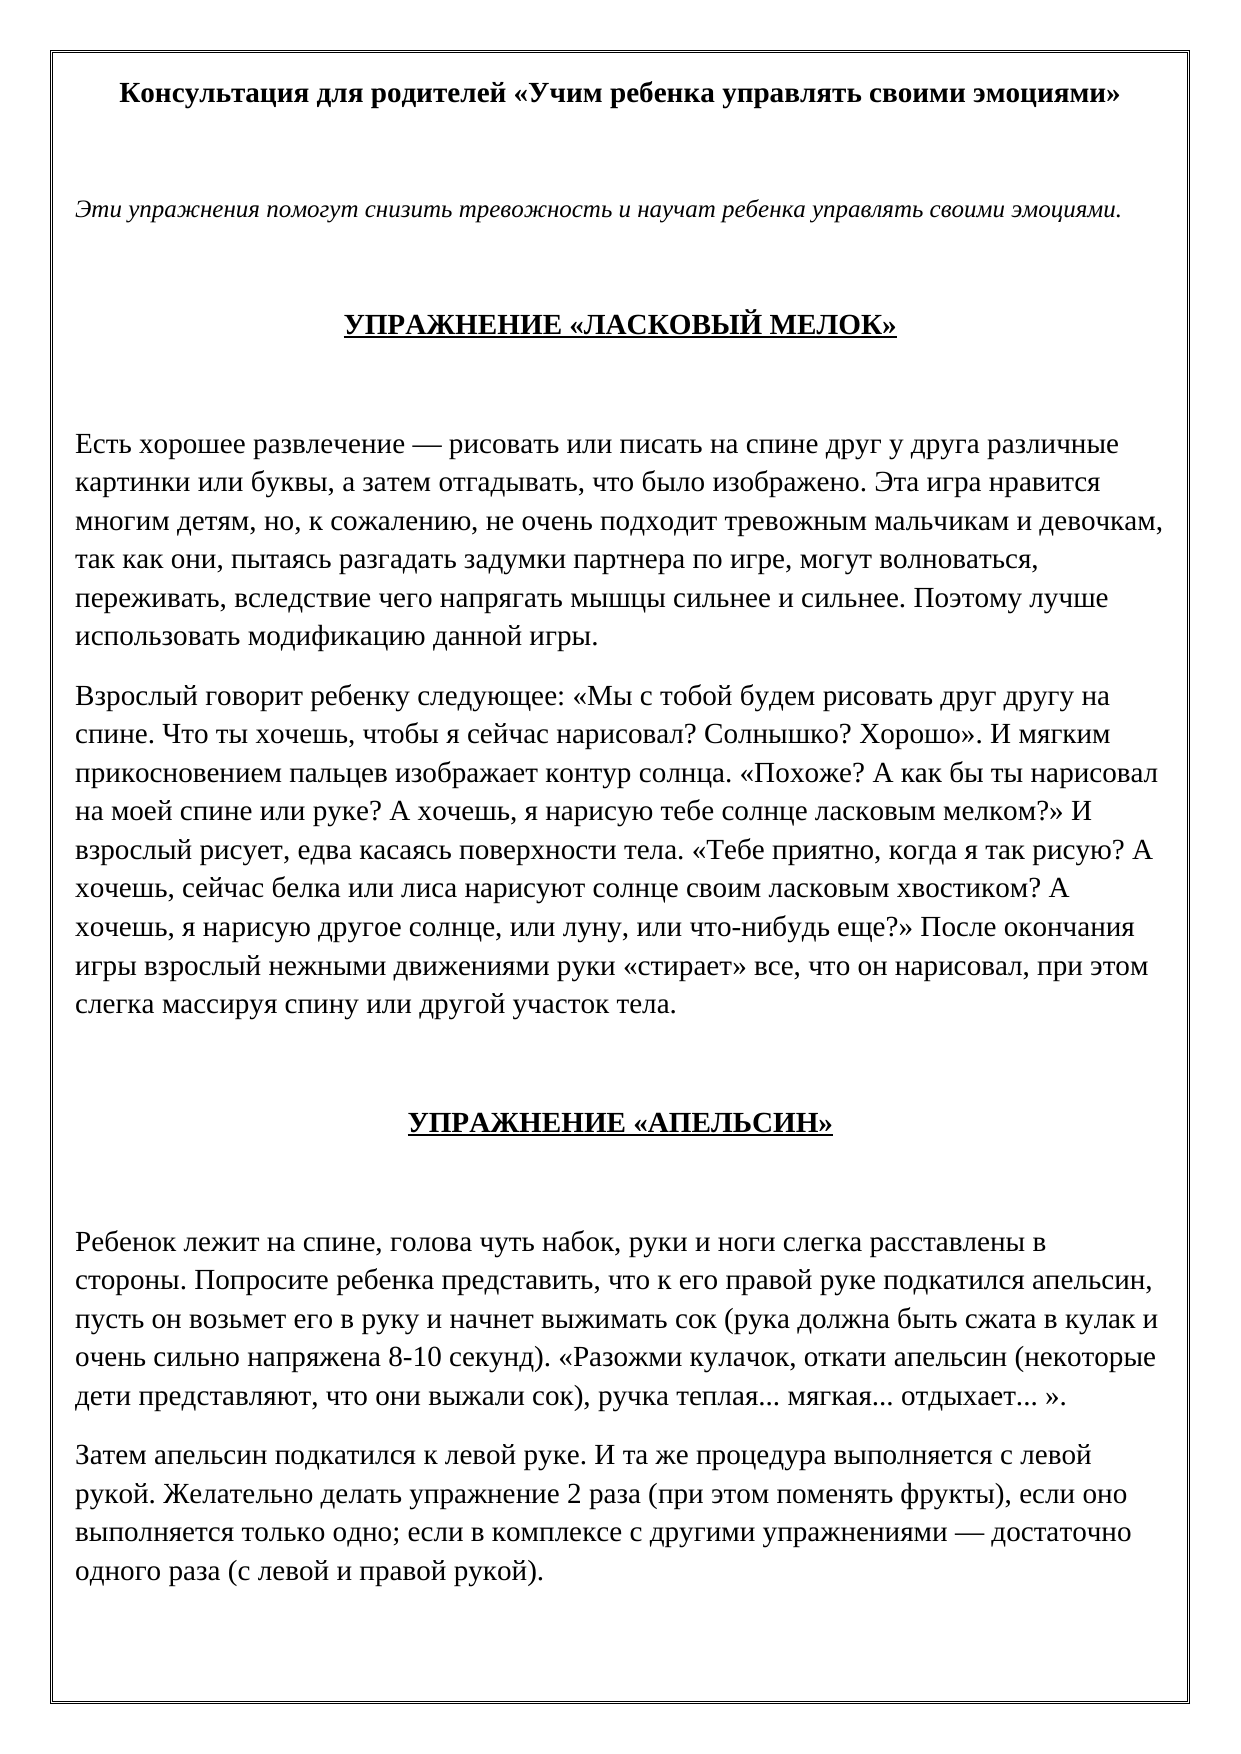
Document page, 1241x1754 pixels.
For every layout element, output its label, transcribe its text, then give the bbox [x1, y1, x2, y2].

text Ребенок лежит на спине, голова чуть набок, руки и ноги слегка расставлены в стороны. Попросите ребенка представить, что к его правой руке подкатился апельсин, пусть он возьмет его в руку и начнет выжимать сок (рука должна быть сжата в кулак и очень сильно напряжена 8-10 секунд). «Разожми кулачок, откати апельсин (некоторые дети представляют, что они выжали сок), ручка теплая... мягкая... отдыхает... ». [75, 1224, 1165, 1411]
text Эти упражнения помогут снизить тревожность и научат ребенка управлять своими эмоциями. [75, 194, 1165, 222]
text УПРАЖНЕНИЕ «ЛАСКОВЫЙ МЕЛОК» [75, 307, 1165, 341]
text Есть хорошее развлечение — рисовать или писать на спине друг у друга различные картинки или буквы, а затем отгадывать, что было изображено. Эта игра нравится многим детям, но, к сожалению, не очень подходит тревожным мальчикам и девочкам, так как они, пытаясь разгадать задумки партнера по игре, могут волноваться, переживать, вследствие чего напрягать мышцы сильнее и сильнее. Поэтому лучше использовать модификацию данной игры. [75, 426, 1165, 652]
text Затем апельсин подкатился к левой руке. И та же процедура выполняется с левой рукой. Желательно делать упражнение 2 раза (при этом поменять фрукты), если оно выполняется только одно; если в комплексе с другими упражнениями — достаточно одного раза (с левой и правой рукой). [75, 1437, 1165, 1586]
text УПРАЖНЕНИЕ «АПЕЛЬСИН» [75, 1105, 1165, 1138]
text Взрослый говорит ребенку следующее: «Мы с тобой будем рисовать друг другу на спине. Что ты хочешь, чтобы я сейчас нарисовал? Солнышко? Хорошо». И мягким прикосновением пальцев изображает контур солнца. «Похоже? А как бы ты нарисовал на моей спине или руке? А хочешь, я нарисую тебе солнце ласковым мелком?» И взрослый рисует, едва касаясь поверхности тела. «Тебе приятно, когда я так рисую? А хочешь, сейчас белка или лиса нарисуют солнце своим ласковым хвостиком? А хочешь, я нарисую другое солнце, или луну, или что-нибудь еще?» После окончания игры взрослый нежными движениями руки «стирает» все, что он нарисовал, при этом слегка массируя спину или другой участок тела. [75, 678, 1165, 1020]
text Консультация для родителей «Учим ребенка управлять своими эмоциями» [75, 75, 1165, 108]
